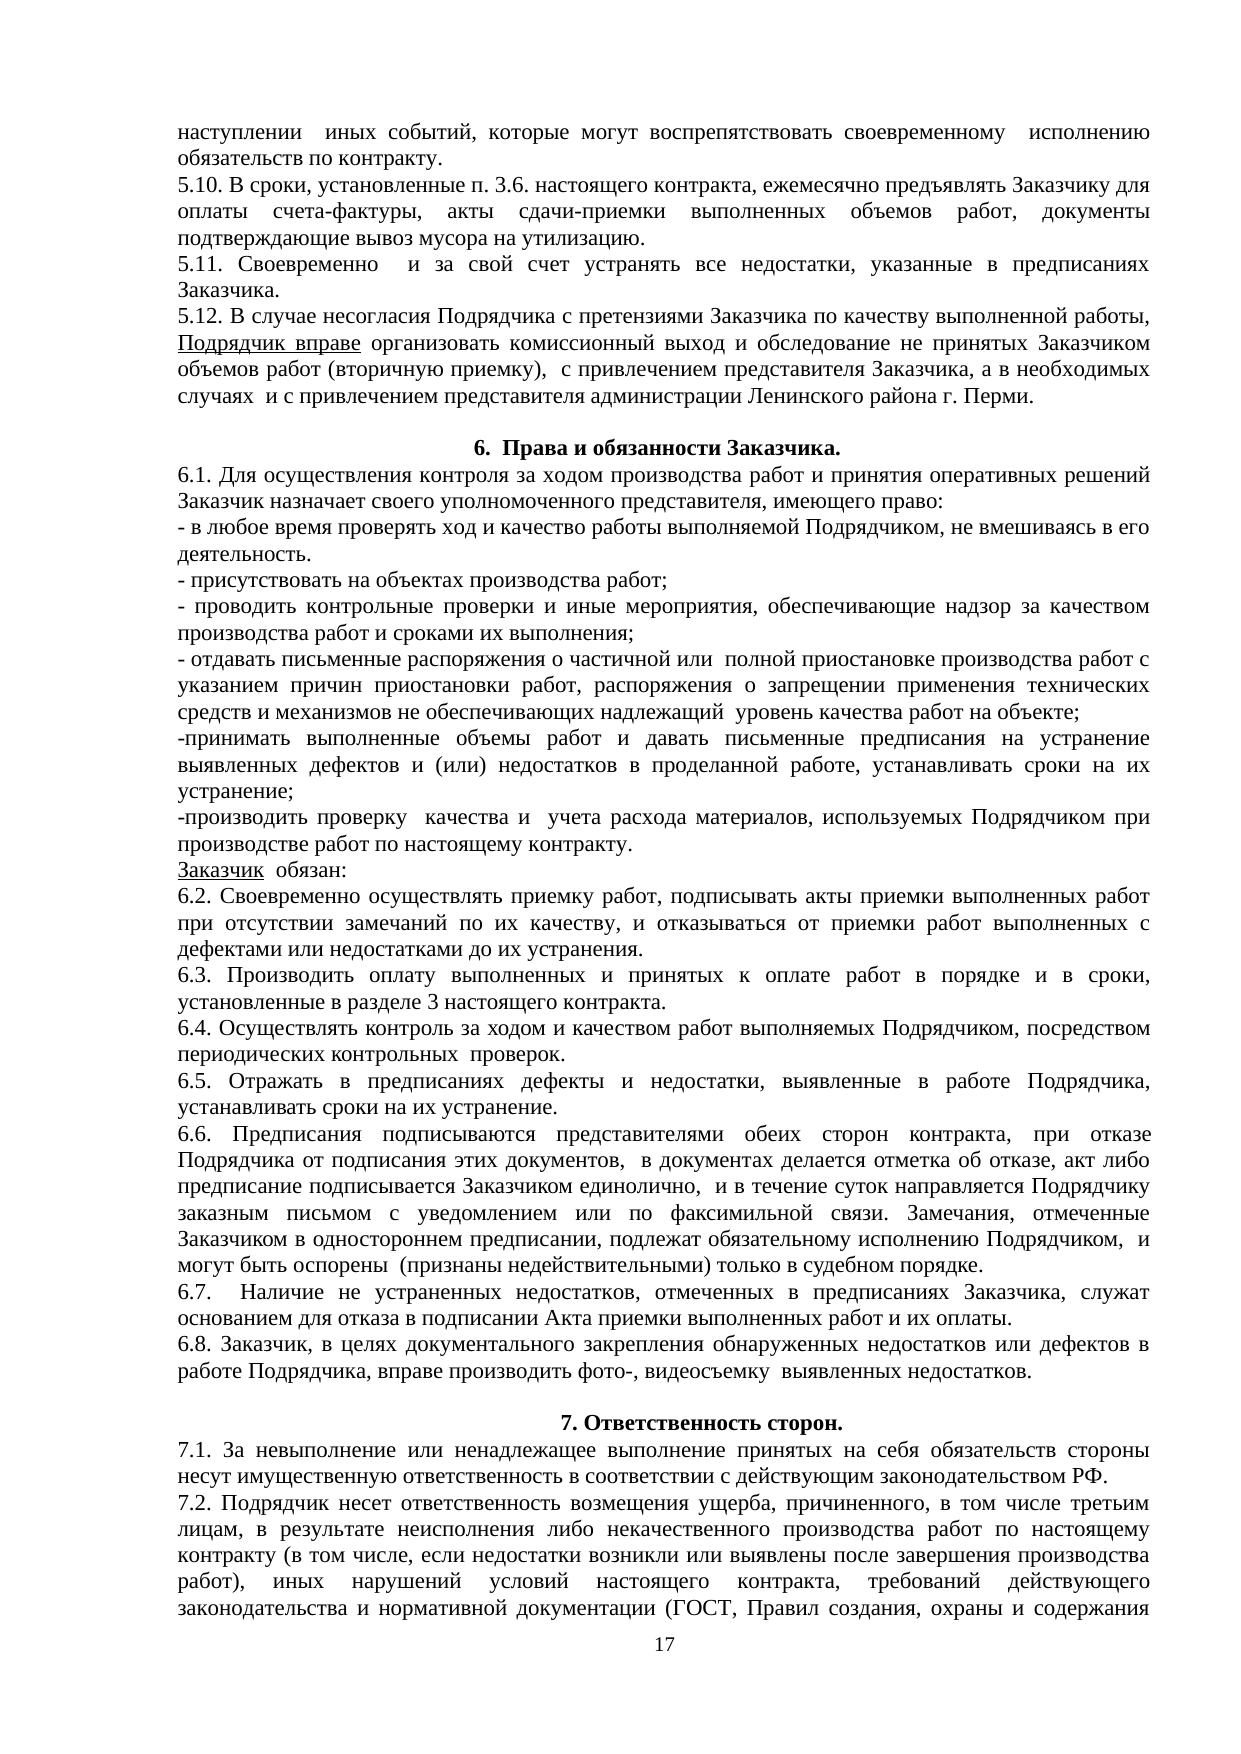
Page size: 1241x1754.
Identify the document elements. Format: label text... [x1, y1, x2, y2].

text 5.12. В случае несогласия Подрядчика с претензиями Заказчика по качеству выполненной работы, Подрядчик вправе организовать комиссионный выход и обследование не принятых Заказчиком объемов работ (вторичную приемку), с привлечением представителя Заказчика, а в необходимых случаях и с привлечением представителя администрации Ленинского района г. Перми. [177, 303, 1152, 408]
list 7. Ответственность сторон. [252, 1409, 1152, 1436]
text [177, 1488, 1152, 1620]
text 6.4. Осуществлять контроль за ходом и качеством работ выполняемых Подрядчиком, посредством периодических контрольных проверок. [177, 1014, 1152, 1067]
text 6.3. Производить оплату выполненных и принятых к оплате работ в порядке и в сроки, установленные в разделе 3 настоящего контракта. [177, 961, 1152, 1014]
text - отдавать письменные распоряжения о частичной или полной приостановке производства работ с указанием причин приостановки работ, распоряжения о запрещении применения технических средств и механизмов не обеспечивающих надлежащий уровень качества работ на объекте; [177, 645, 1152, 724]
text - проводить контрольные проверки и иные мероприятия, обеспечивающие надзор за качеством производства работ и сроками их выполнения; [177, 592, 1152, 645]
text -производить проверку качества и учета расхода материалов, используемых Подрядчиком при производстве работ по настоящему контракту. [177, 803, 1152, 856]
text 6.5. Отражать в предписаниях дефекты и недостатки, выявленные в работе Подрядчика, устанавливать сроки на их устранение. [177, 1067, 1152, 1119]
text 6. Права и обязанности Заказчика. [473, 434, 1152, 461]
text 5.10. В сроки, установленные п. 3.6. настоящего контракта, ежемесячно предъявлять Заказчику для оплаты счета-фактуры, акты сдачи-приемки выполненных объемов работ, документы подтверждающие вывоз мусора на утилизацию. [177, 171, 1152, 250]
text 6.8. Заказчик, в целях документального закрепления обнаруженных недостатков или дефектов в работе Подрядчика, вправе производить фото-, видеосъемку выявленных недостатков. [177, 1330, 1152, 1383]
text 5.11. Своевременно и за свой счет устранять все недостатки, указанные в предписаниях Заказчика. [177, 250, 1152, 303]
text -принимать выполненные объемы работ и давать письменные предписания на устранение выявленных дефектов и (или) недостатков в проделанной работе, устанавливать сроки на их устранение; [177, 724, 1152, 803]
text - в любое время проверять ход и качество работы выполняемой Подрядчиком, не вмешиваясь в его деятельность. [177, 513, 1152, 566]
text 7.1. За невыполнение или ненадлежащее выполнение принятых на себя обязательств стороны несут имущественную ответственность в соответствии с действующим законодательством РФ. [177, 1436, 1152, 1488]
text Заказчик обязан: [177, 856, 1152, 882]
text 6.7. Наличие не устраненных недостатков, отмеченных в предписаниях Заказчика, служат основанием для отказа в подписании Акта приемки выполненных работ и их оплаты. [177, 1278, 1152, 1330]
text 6.6. Предписания подписываются представителями обеих сторон контракта, при отказе Подрядчика от подписания этих документов, в документах делается отметка об отказе, акт либо предписание подписывается Заказчиком единолично, и в течение суток направляется Подрядчику заказным письмом с уведомлением или по факсимильной связи. Замечания, отмеченные Заказчиком в одностороннем предписании, подлежат обязательному исполнению Подрядчиком, и могут быть оспорены (признаны недействительными) только в судебном порядке. [177, 1119, 1152, 1278]
text 6.1. Для осуществления контроля за ходом производства работ и принятия оперативных решений Заказчик назначает своего уполномоченного представителя, имеющего право: [177, 461, 1152, 513]
text 6.2. Своевременно осуществлять приемку работ, подписывать акты приемки выполненных работ при отсутствии замечаний по их качеству, и отказываться от приемки работ выполненных с дефектами или недостатками до их устранения. [177, 882, 1152, 961]
text - присутствовать на объектах производства работ; [177, 566, 1152, 592]
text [177, 118, 1152, 171]
